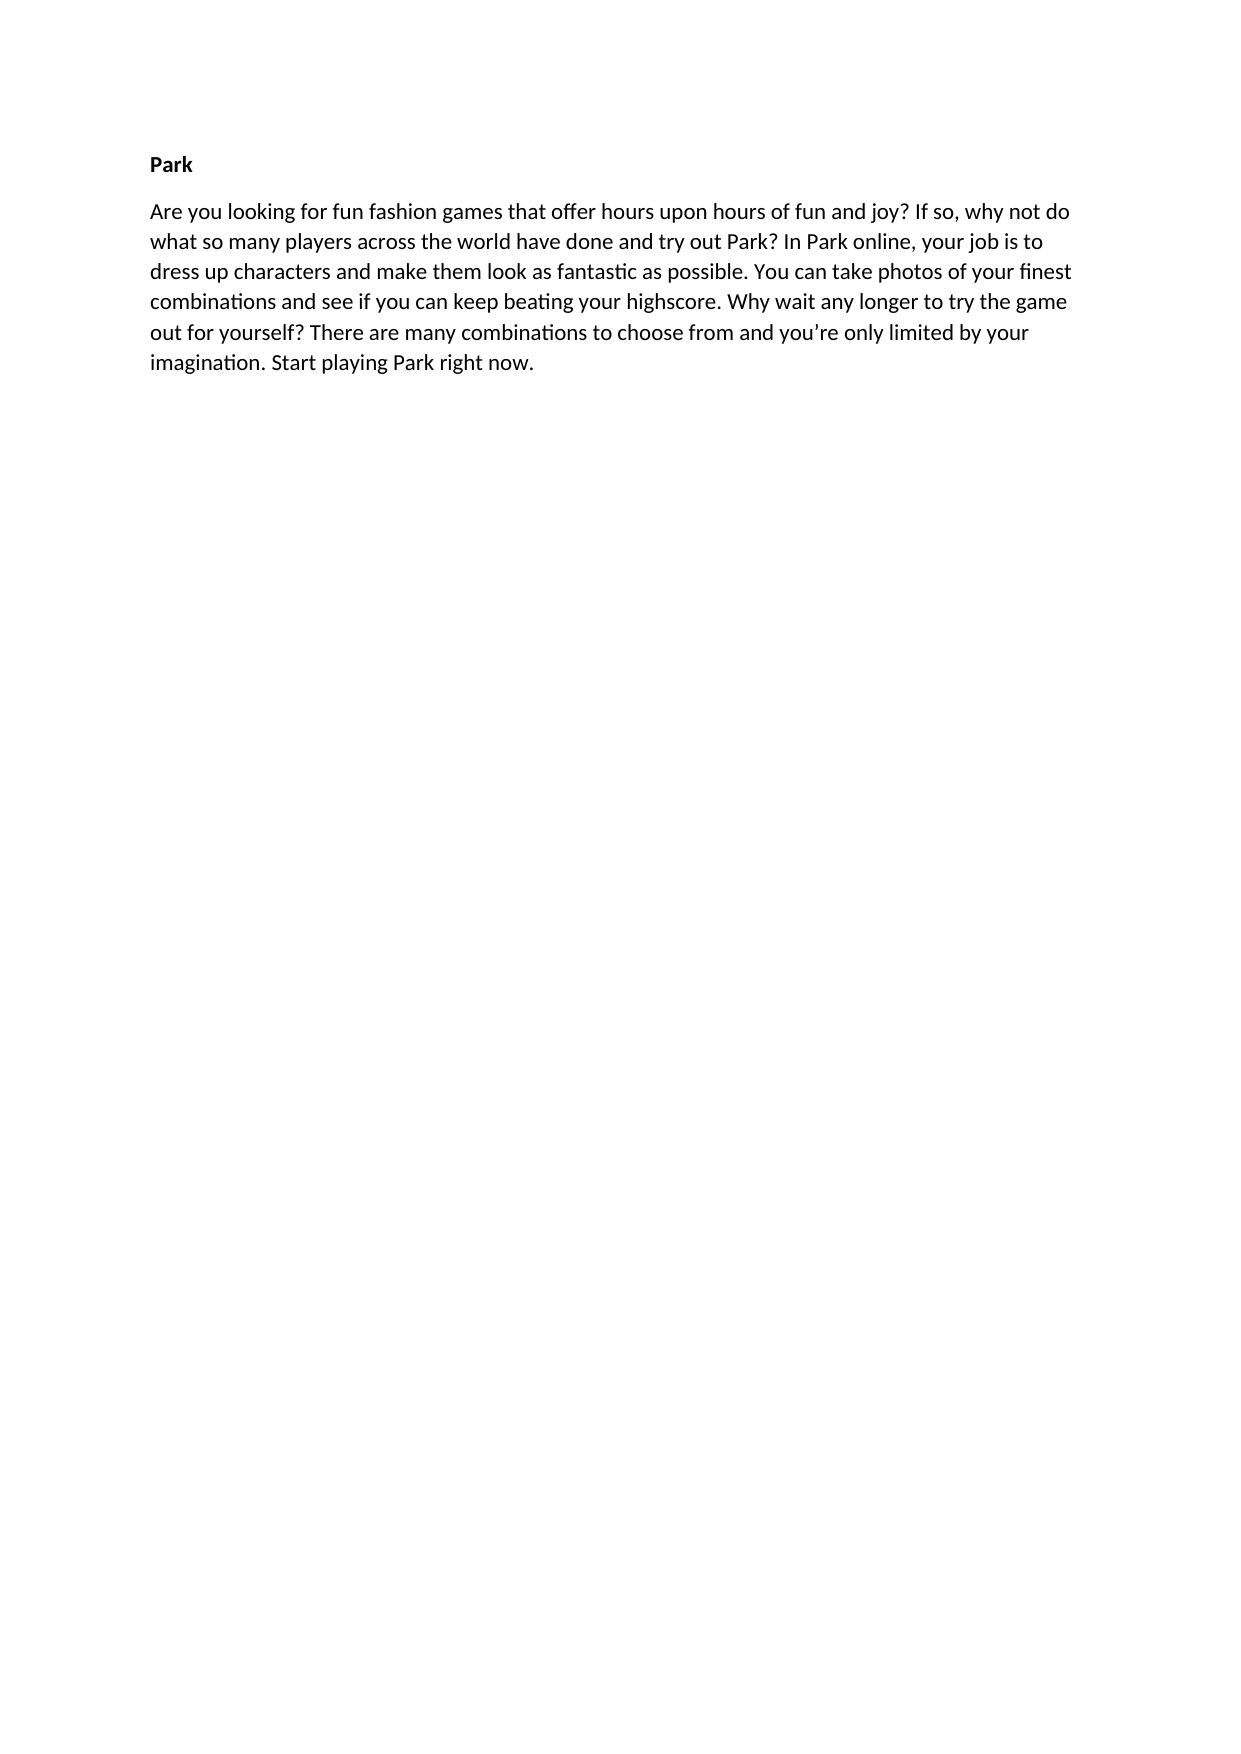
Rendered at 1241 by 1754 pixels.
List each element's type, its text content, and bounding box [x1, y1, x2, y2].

text Park [150, 150, 1090, 178]
text Are you looking for fun fashion games that offer hours upon hours of fun and joy? If so, why not do what so many players across the world have done and try out Park? In Park online, your job is to dress up characters and make them look as fantastic as possible. You can take photos of your finest combinations and see if you can keep beating your highscore. Why wait any longer to try the game out for yourself? There are many combinations to choose from and you’re only limited by your imagination. Start playing Park right now. [150, 197, 1090, 376]
